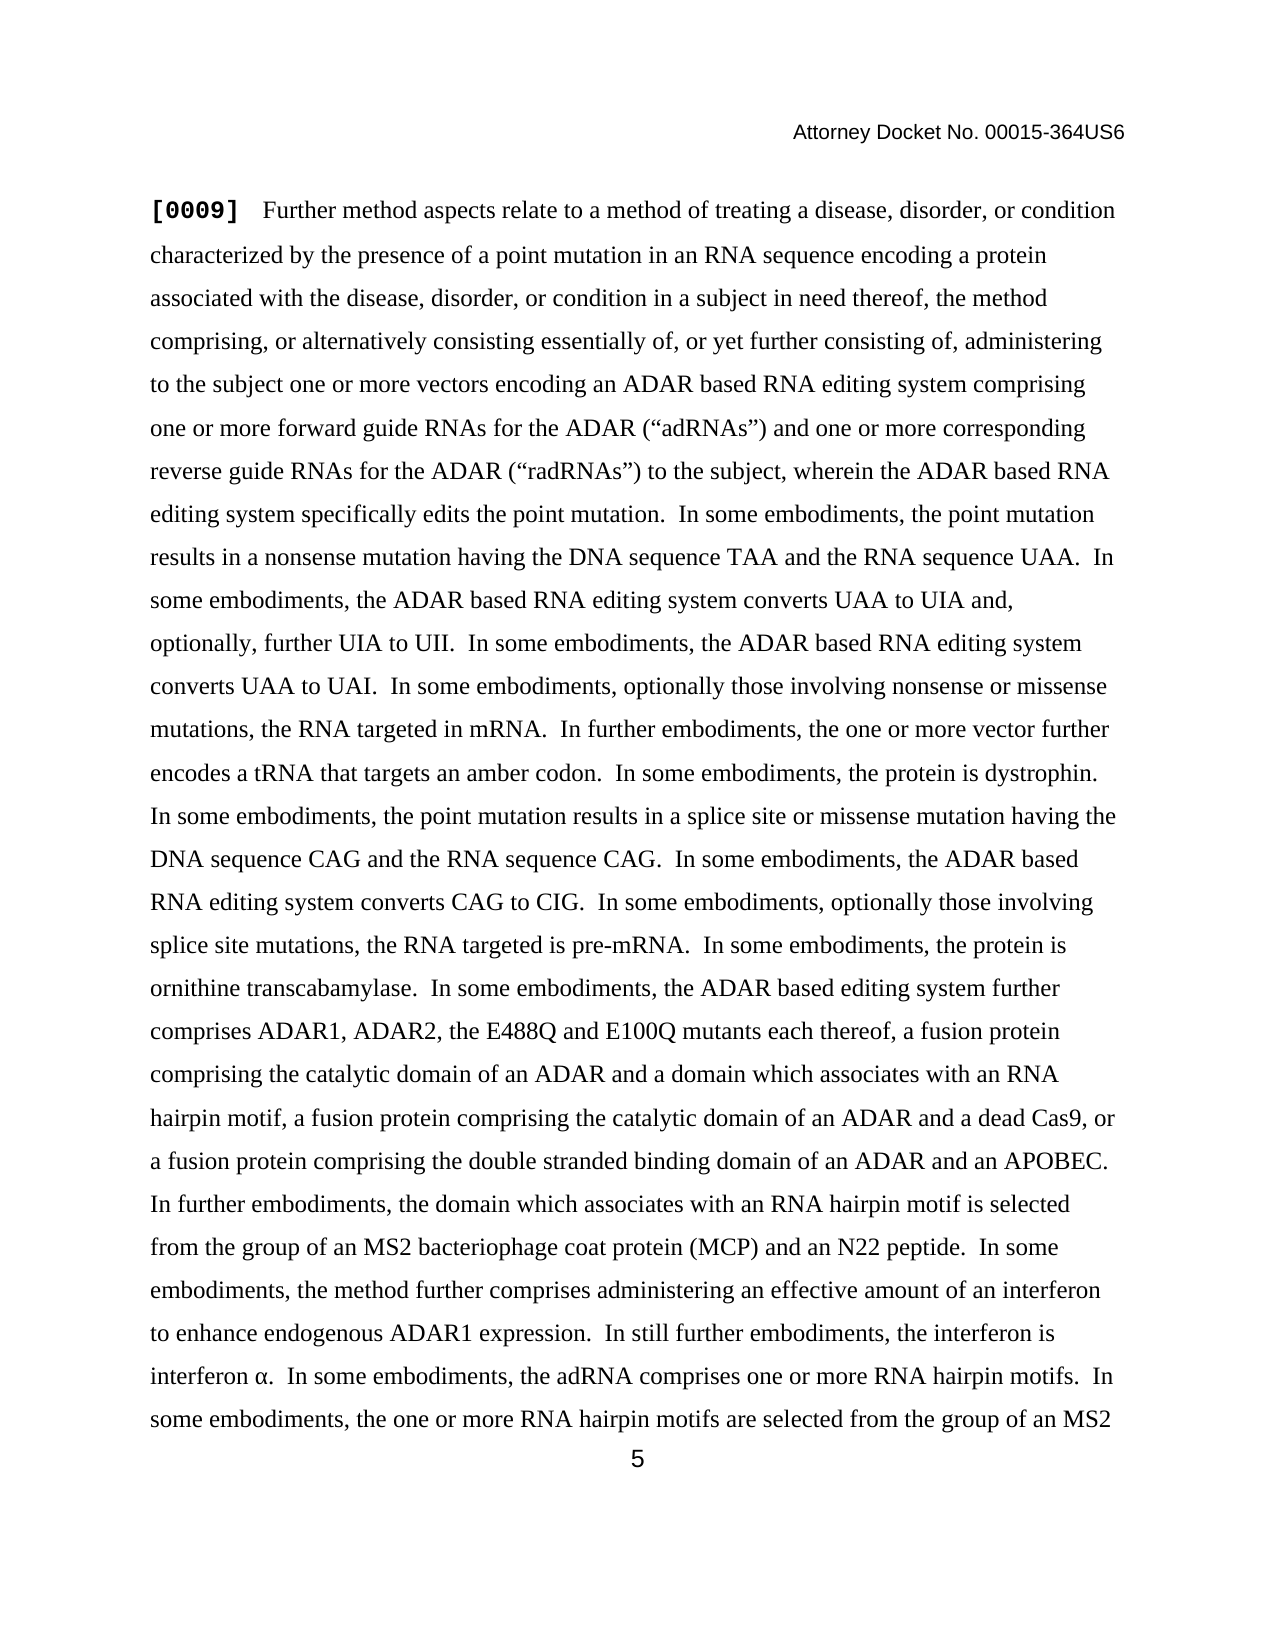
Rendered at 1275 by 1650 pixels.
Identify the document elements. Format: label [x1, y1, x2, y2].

text [150, 195, 1125, 1433]
